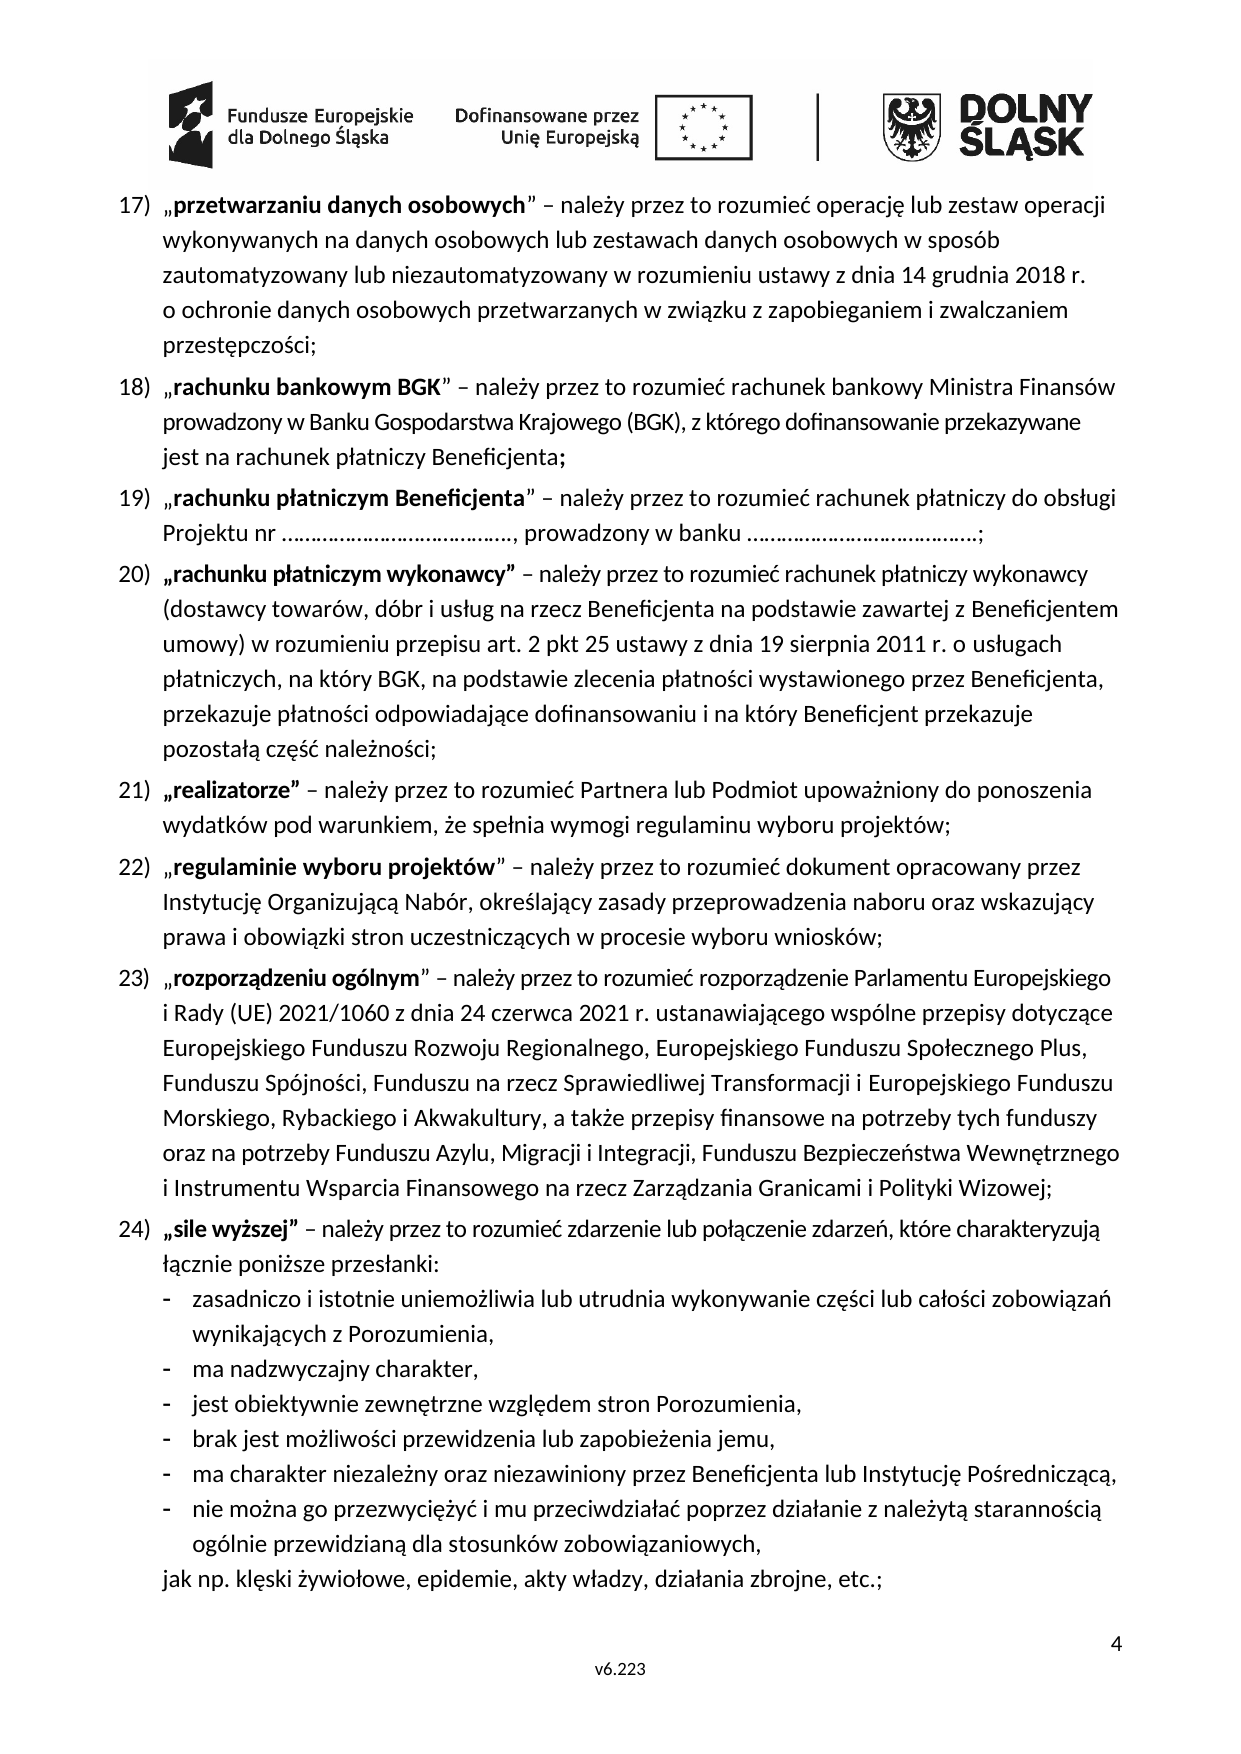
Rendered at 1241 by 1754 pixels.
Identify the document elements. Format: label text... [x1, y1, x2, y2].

list ma nadzwyczajny charakter, [162, 1353, 1122, 1384]
list nie można go przezwyciężyć i mu przeciwdziałać poprzez działanie z należytą starannością ogólnie przewidzianą dla stosunków zobowiązaniowych, [162, 1493, 1122, 1559]
list „rachunku płatniczym wykonawcy” – należy przez to rozumieć rachunek płatniczy wykonawcy (dostawcy towarów, dóbr i usług na rzecz Beneficjenta na podstawie zawartej z Beneficjentem umowy) w rozumieniu przepisu art. 2 pkt 25 ustawy z dnia 19 sierpnia 2011 r. o usługach płatniczych, na który BGK, na podstawie zlecenia płatności wystawionego przez Beneficjenta, przekazuje płatności odpowiadające dofinansowaniu i na który Beneficjent przekazuje pozostałą część należności; [118, 558, 1122, 764]
text jak np. klęski żywiołowe, epidemie, akty władzy, działania zbrojne, etc.; [162, 1563, 1122, 1594]
list jest obiektywnie zewnętrzne względem stron Porozumienia, [162, 1388, 1122, 1419]
list „rachunku płatniczym Beneficjenta” – należy przez to rozumieć rachunek płatniczy do obsługi Projektu nr …………………………………., prowadzony w banku ………………………………….; [118, 482, 1122, 548]
list „rachunku bankowym BGK” – należy przez to rozumieć rachunek bankowy Ministra Finansów prowadzony w Banku Gospodarstwa Krajowego (BGK), z którego dofinansowanie przekazywane jest na rachunek płatniczy Beneficjenta; [118, 371, 1122, 471]
list „realizatorze” – należy przez to rozumieć Partnera lub Podmiot upoważniony do ponoszenia wydatków pod warunkiem, że spełnia wymogi regulaminu wyboru projektów; [118, 775, 1122, 840]
list „regulaminie wyboru projektów” – należy przez to rozumieć dokument opracowany przez Instytucję Organizującą Nabór, określający zasady przeprowadzenia naboru oraz wskazujący prawa i obowiązki stron uczestniczących w procesie wyboru wniosków; [118, 851, 1122, 951]
list ma charakter niezależny oraz niezawiniony przez Beneficjenta lub Instytucję Pośredniczącą, [162, 1458, 1122, 1489]
list brak jest możliwości przewidzenia lub zapobieżenia jemu, [162, 1423, 1122, 1454]
list „sile wyższej” – należy przez to rozumieć zdarzenie lub połączenie zdarzeń, które charakteryzują łącznie poniższe przesłanki: [118, 1213, 1122, 1279]
list zasadniczo i istotnie uniemożliwia lub utrudnia wykonywanie części lub całości zobowiązań wynikających z Porozumienia, [162, 1283, 1122, 1349]
picture [147, 59, 1093, 190]
list „przetwarzaniu danych osobowych” – należy przez to rozumieć operację lub zestaw operacji wykonywanych na danych osobowych lub zestawach danych osobowych w sposób zautomatyzowany lub niezautomatyzowany w rozumieniu ustawy z dnia 14 grudnia 2018 r. o ochronie danych osobowych przetwarzanych w związku z zapobieganiem i zwalczaniem przestępczości; [118, 190, 1122, 360]
list „rozporządzeniu ogólnym” – należy przez to rozumieć rozporządzenie Parlamentu Europejskiego i Rady (UE) 2021/1060 z dnia 24 czerwca 2021 r. ustanawiającego wspólne przepisy dotyczące Europejskiego Funduszu Rozwoju Regionalnego, Europejskiego Funduszu Społecznego Plus, Funduszu Spójności, Funduszu na rzecz Sprawiedliwej Transformacji i Europejskiego Funduszu Morskiego, Rybackiego i Akwakultury, a także przepisy finansowe na potrzeby tych funduszy oraz na potrzeby Funduszu Azylu, Migracji i Integracji, Funduszu Bezpieczeństwa Wewnętrznego i Instrumentu Wsparcia Finansowego na rzecz Zarządzania Granicami i Polityki Wizowej; [118, 962, 1122, 1203]
